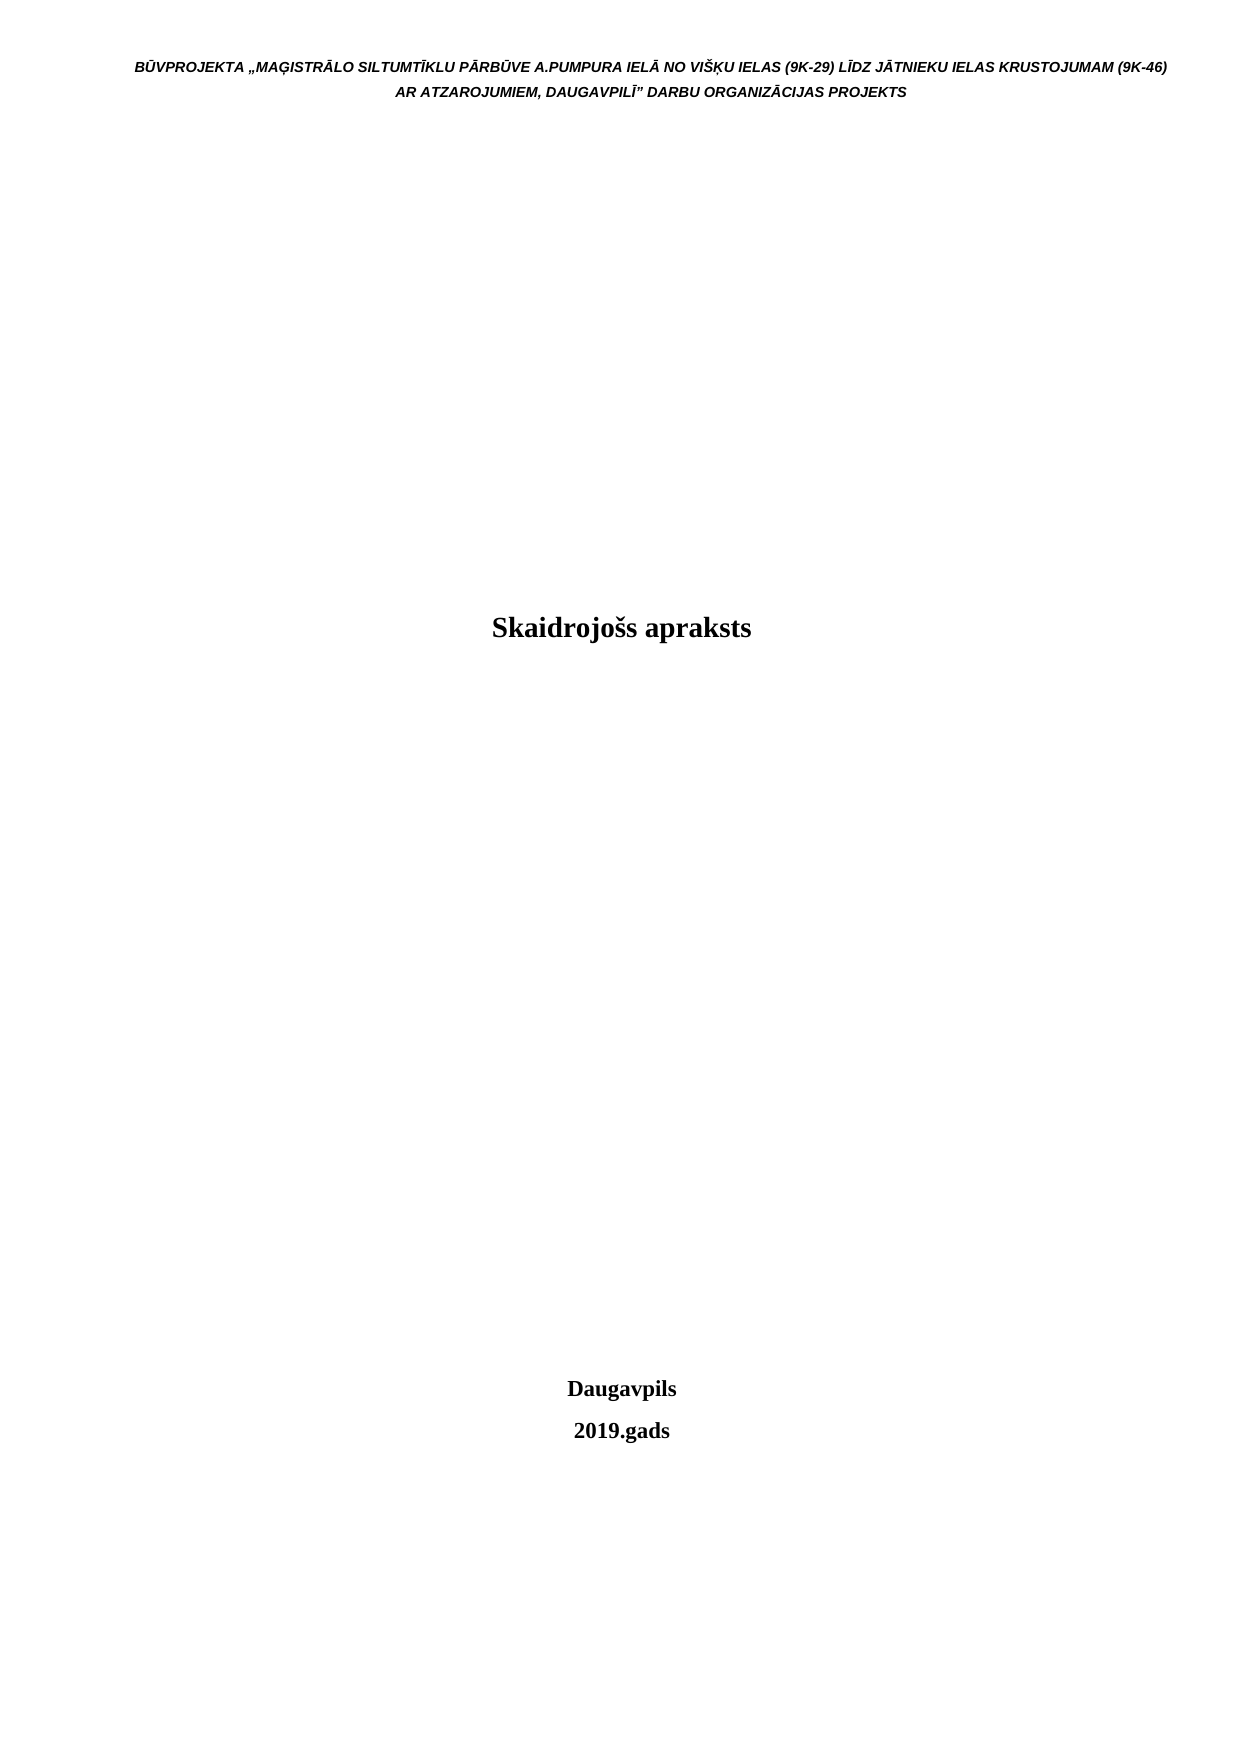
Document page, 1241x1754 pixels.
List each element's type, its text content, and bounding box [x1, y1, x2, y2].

text Daugavpils [133, 1375, 1111, 1401]
text 2019.gads [133, 1417, 1111, 1444]
subtitle Skaidrojošs apraksts [133, 610, 1111, 644]
